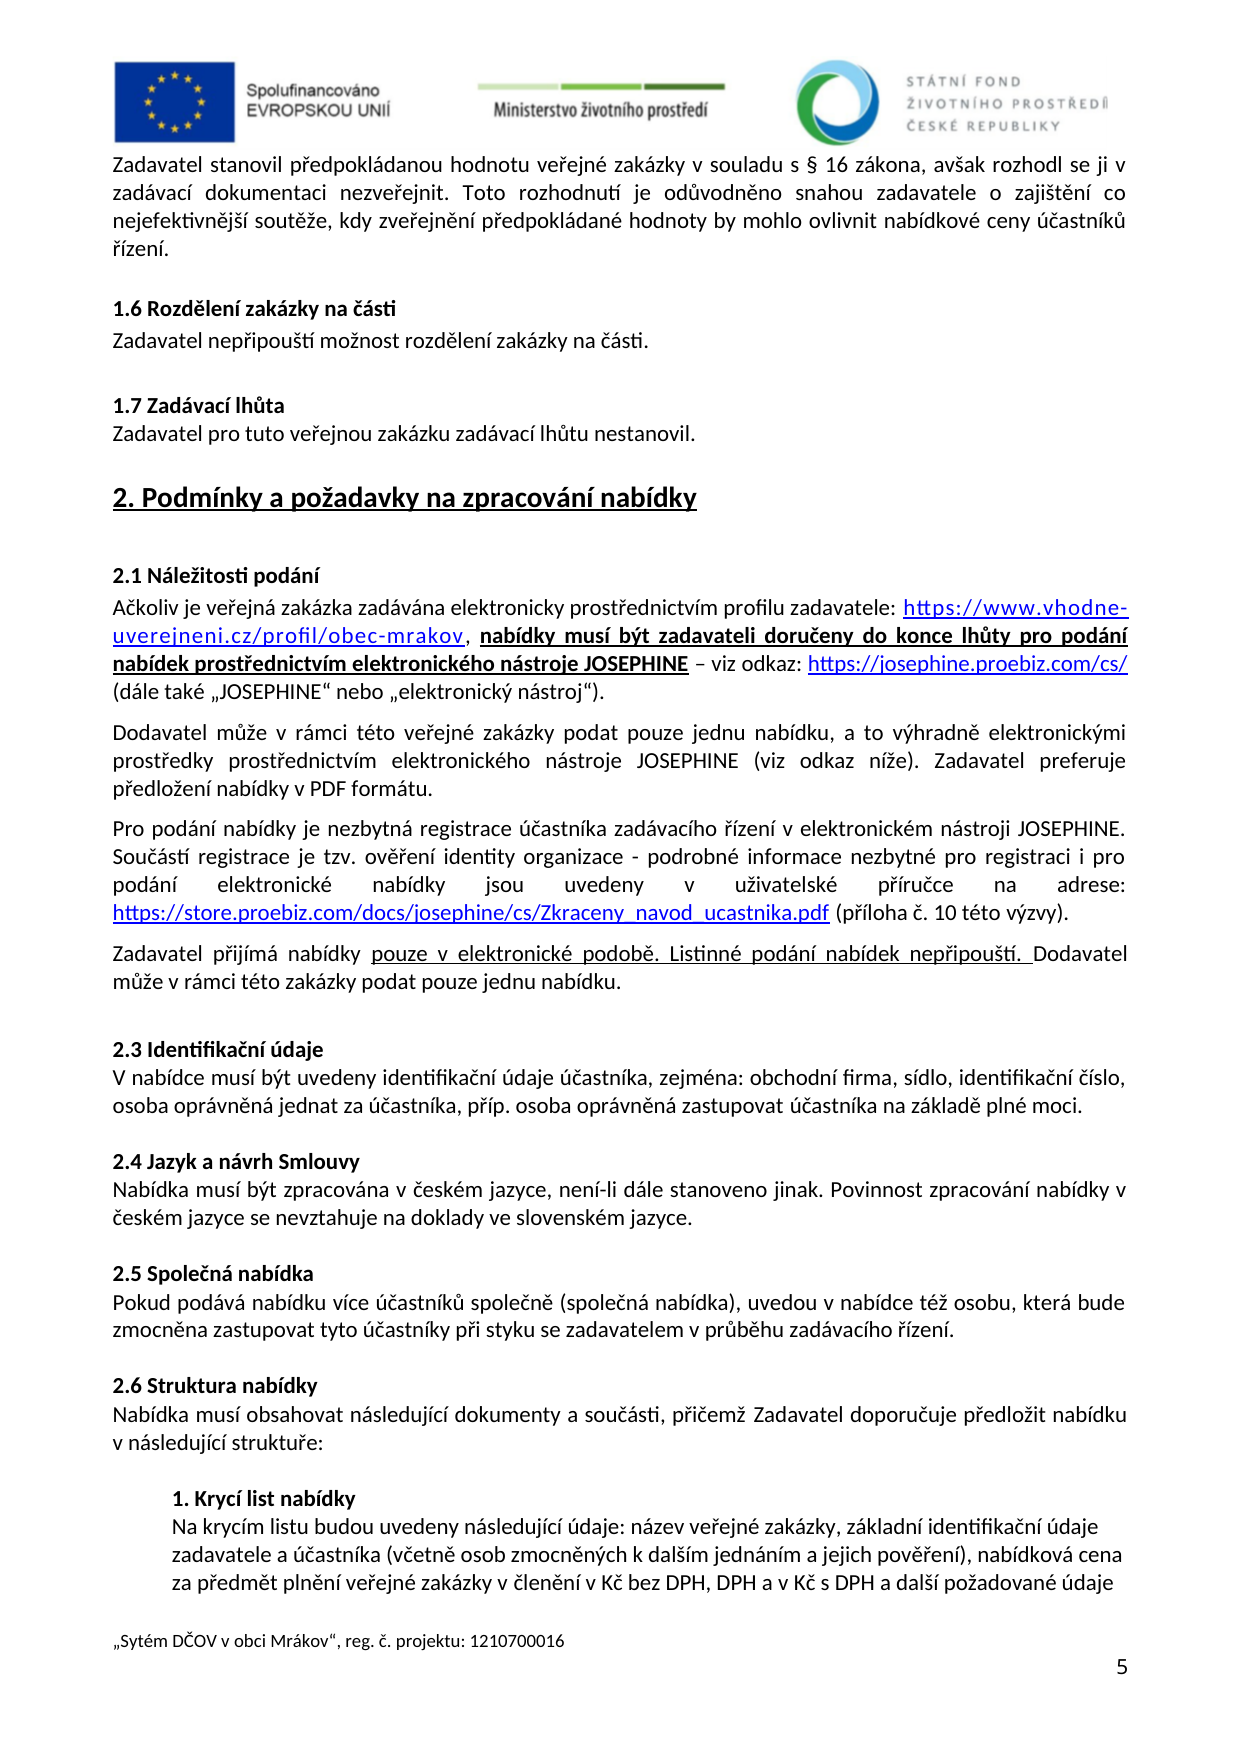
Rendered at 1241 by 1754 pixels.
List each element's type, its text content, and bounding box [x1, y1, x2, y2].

text Dodavatel může v rámci této veřejné zakázky podat pouze jednu nabídku, a to výhradně elektronickými prostředky prostřednictvím elektronického nástroje JOSEPHINE (viz odkaz níže). Zadavatel preferuje předložení nabídky v PDF formátu. [112, 718, 1128, 802]
text 2.4 Jazyk a návrh Smlouvy [112, 1147, 1128, 1176]
text Zadavatel přijímá nabídky pouze v elektronické podobě. Listinné podání nabídek nepřipouští. Dodavatel může v rámci této zakázky podat pouze jednu nabídku. [112, 939, 1128, 995]
text Pro podání nabídky je nezbytná registrace účastníka zadávacího řízení v elektronickém nástroji JOSEPHINE. Součástí registrace je tzv. ověření identity organizace - podrobné informace nezbytné pro registraci i pro podání elektronické nabídky jsou uvedeny v uživatelské příručce na adrese: https://store.proebiz.com/docs/josephine/cs/Zkraceny_navod_ucastnika.pdf (příloha č. 10 této výzvy). [112, 814, 1128, 926]
text Pokud podává nabídku více účastníků společně (společná nabídka), uvedou v nabídce též osobu, která bude zmocněna zastupovat tyto účastníky při styku se zadavatelem v průběhu zadávacího řízení. [112, 1288, 1128, 1344]
picture [112, 56, 1108, 150]
text Nabídka musí být zpracována v českém jazyce, není-li dále stanoveno jinak. Povinnost zpracování nabídky v českém jazyce se nevztahuje na doklady ve slovenském jazyce. [112, 1176, 1128, 1232]
text 1.7 Zadávací lhůta [112, 391, 1128, 419]
text 1. Krycí list nabídky [172, 1484, 1128, 1512]
text 2.3 Identifikační údaje [112, 1035, 1128, 1063]
text Zadavatel nepřipouští možnost rozdělení zakázky na části. [112, 326, 1128, 354]
text 1.6 Rozdělení zakázky na části [112, 294, 1128, 322]
text Zadavatel stanovil předpokládanou hodnotu veřejné zakázky v souladu s § 16 zákona, avšak rozhodl se ji v zadávací dokumentaci nezveřejnit. Toto rozhodnutí je odůvodněno snahou zadavatele o zajištění co nejefektivnější soutěže, kdy zveřejnění předpokládané hodnoty by mohlo ovlivnit nabídkové ceny účastníků řízení. [112, 150, 1128, 262]
text 2.1 Náležitosti podání [112, 561, 1128, 589]
text Ačkoliv je veřejná zakázka zadávána elektronicky prostřednictvím profilu zadavatele: https://www.vhodne-uverejneni.cz/profil/obec-mrakov, nabídky musí být zadavateli doručeny do konce lhůty pro podání nabídek prostřednictvím elektronického nástroje JOSEPHINE – viz odkaz: https://josephine.proebiz.com/cs/ (dále také „JOSEPHINE“ nebo „elektronický nástroj“). [112, 593, 1128, 705]
subtitle 2.6 Struktura nabídky [112, 1344, 1128, 1400]
text V nabídce musí být uvedeny identifikační údaje účastníka, zejména: obchodní firma, sídlo, identifikační číslo, osoba oprávněná jednat za účastníka, příp. osoba oprávněná zastupovat účastníka na základě plné moci. [112, 1063, 1128, 1119]
text Zadavatel pro tuto veřejnou zakázku zadávací lhůtu nestanovil. [112, 419, 1128, 447]
text 2. Podmínky a požadavky na zpracování nabídky [112, 479, 1128, 515]
text 2.5 Společná nabídka [112, 1259, 1128, 1288]
text Nabídka musí obsahovat následující dokumenty a součásti, přičemž Zadavatel doporučuje předložit nabídku v následující struktuře: [112, 1400, 1128, 1456]
